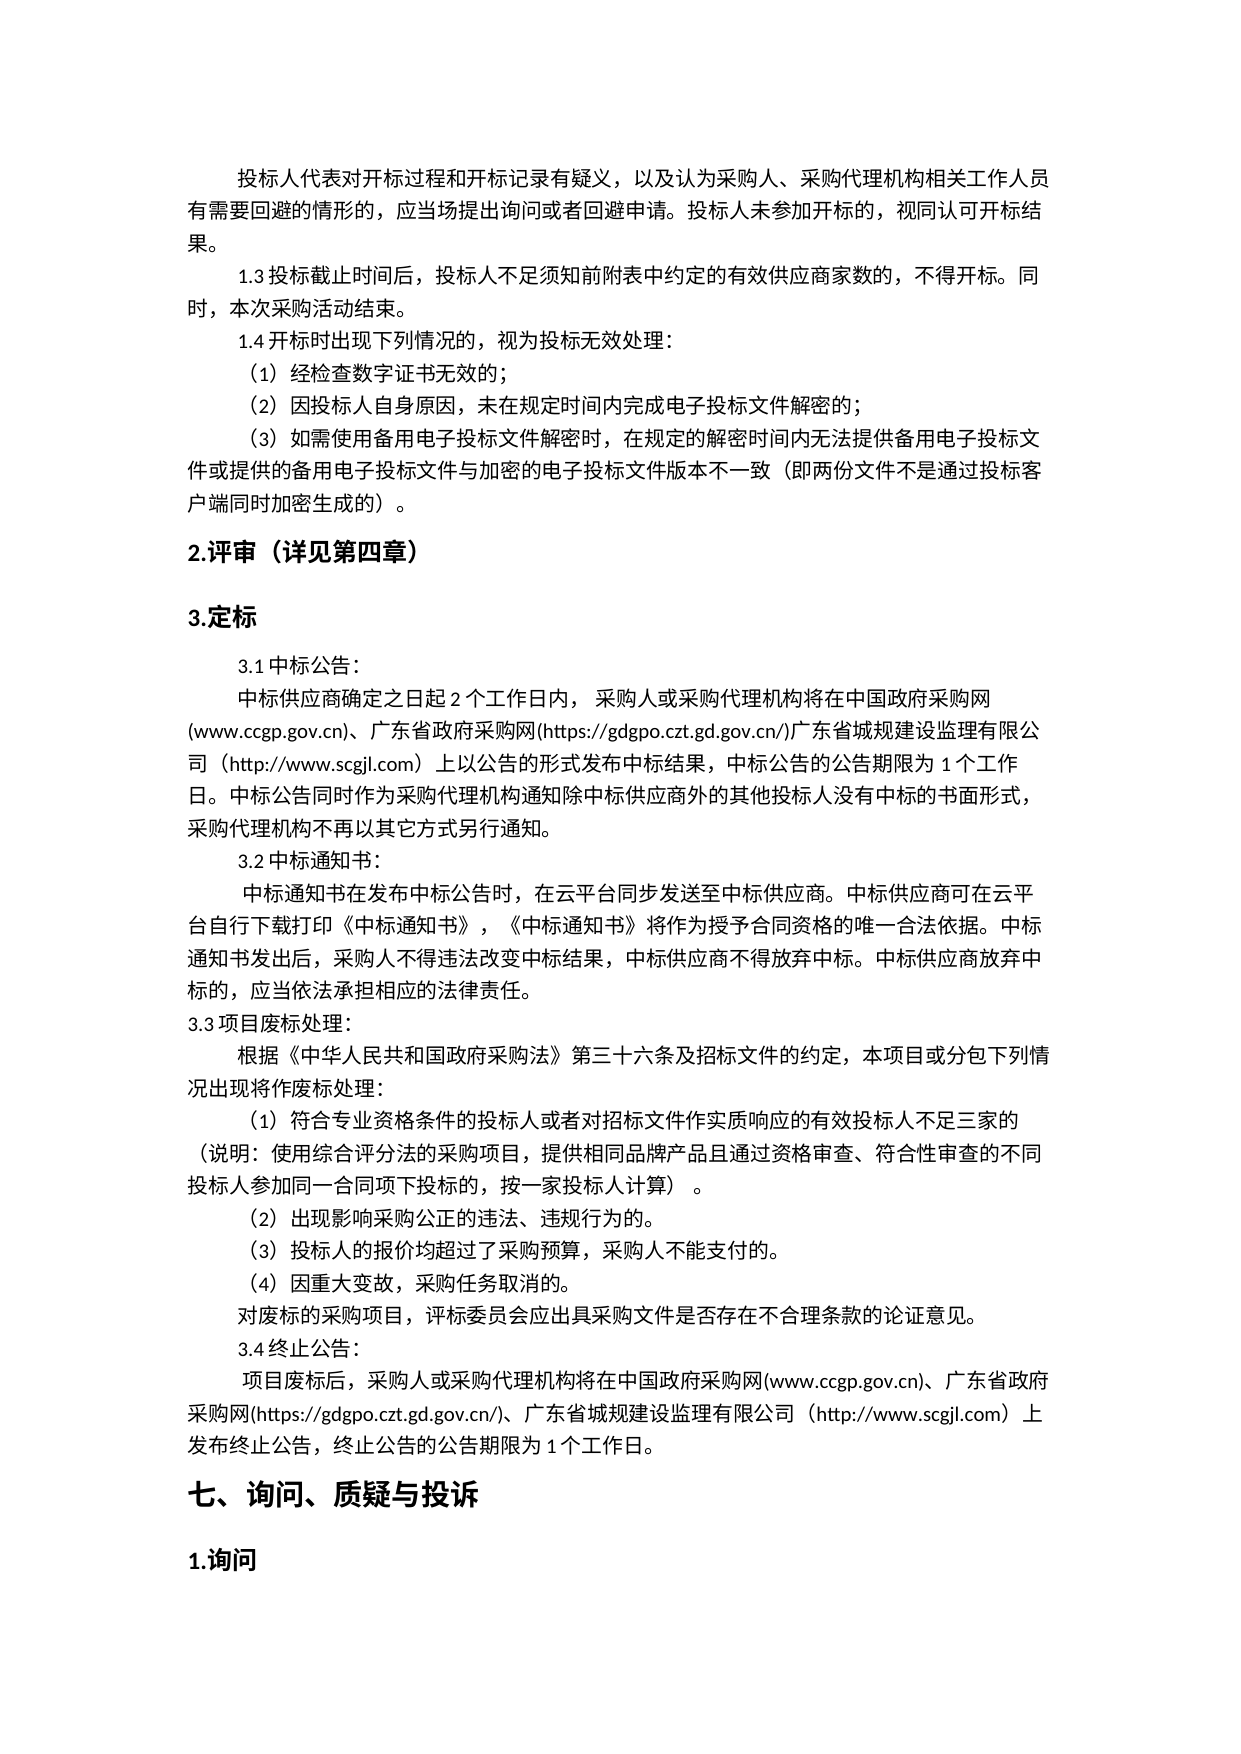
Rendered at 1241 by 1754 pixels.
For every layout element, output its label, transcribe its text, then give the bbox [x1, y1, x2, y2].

text （4）因重大变故，采购任务取消的。 [187, 1267, 1053, 1299]
text 3.4终止公告： [187, 1332, 1053, 1364]
text 1.4开标时出现下列情况的，视为投标无效处理： [187, 324, 1053, 357]
text 1.3 投标截止时间后，投标人不足须知前附表中约定的有效供应商家数的，不得开标。同时，本次采购活动结束。 [187, 259, 1053, 324]
text （3）如需使用备用电子投标文件解密时，在规定的解密时间内无法提供备用电子投标文件或提供的备用电子投标文件与加密的电子投标文件版本不一致（即两份文件不是通过投标客户端同时加密生成的）。 [187, 422, 1053, 519]
text 1.询问 [187, 1527, 1053, 1592]
text （2）因投标人自身原因，未在规定时间内完成电子投标文件解密的； [187, 389, 1053, 422]
text 中标供应商确定之日起2个工作日内， 采购人或采购代理机构将在中国政府采购网(www.ccgp.gov.cn)、广东省政府采购网(https://gdgpo.czt.gd.gov.cn/)广东省城规建设监理有限公司（http://www.scgjl.com）上以公告的形式发布中标结果，中标公告的公告期限为 1 个工作日。中标公告同时作为采购代理机构通知除中标供应商外的其他投标人没有中标的书面形式，采购代理机构不再以其它方式另行通知。 [187, 682, 1053, 844]
text （2）出现影响采购公正的违法、违规行为的。 [187, 1202, 1053, 1234]
text 项目废标后，采购人或采购代理机构将在中国政府采购网(www.ccgp.gov.cn)、广东省政府采购网(https://gdgpo.czt.gd.gov.cn/)、广东省城规建设监理有限公司（http://www.scgjl.com）上发布终止公告，终止公告的公告期限为1个工作日。 [187, 1364, 1053, 1462]
text 3.1中标公告： [187, 649, 1053, 682]
text 3.定标 [187, 584, 1053, 649]
text 投标人代表对开标过程和开标记录有疑义，以及认为采购人、采购代理机构相关工作人员有需要回避的情形的，应当场提出询问或者回避申请。投标人未参加开标的，视同认可开标结果。 [187, 162, 1053, 259]
text 3.2中标通知书： [187, 844, 1053, 877]
text （1）经检查数字证书无效的； [187, 357, 1053, 389]
text （1）符合专业资格条件的投标人或者对招标文件作实质响应的有效投标人不足三家的（说明：使用综合评分法的采购项目，提供相同品牌产品且通过资格审查、符合性审查的不同投标人参加同一合同项下投标的，按一家投标人计算） 。 [187, 1104, 1053, 1202]
text （3）投标人的报价均超过了采购预算，采购人不能支付的。 [187, 1234, 1053, 1267]
text 中标通知书在发布中标公告时，在云平台同步发送至中标供应商。中标供应商可在云平台自行下载打印《中标通知书》，《中标通知书》将作为授予合同资格的唯一合法依据。中标通知书发出后，采购人不得违法改变中标结果，中标供应商不得放弃中标。中标供应商放弃中标的，应当依法承担相应的法律责任。 [187, 877, 1053, 1007]
text 3.3项目废标处理： [187, 1007, 1053, 1039]
text 根据《中华人民共和国政府采购法》第三十六条及招标文件的约定，本项目或分包下列情况出现将作废标处理： [187, 1039, 1053, 1104]
text 2.评审（详见第四章） [187, 519, 1053, 584]
text 七、询问、质疑与投诉 [187, 1462, 1053, 1527]
text 对废标的采购项目，评标委员会应出具采购文件是否存在不合理条款的论证意见。 [187, 1299, 1053, 1332]
